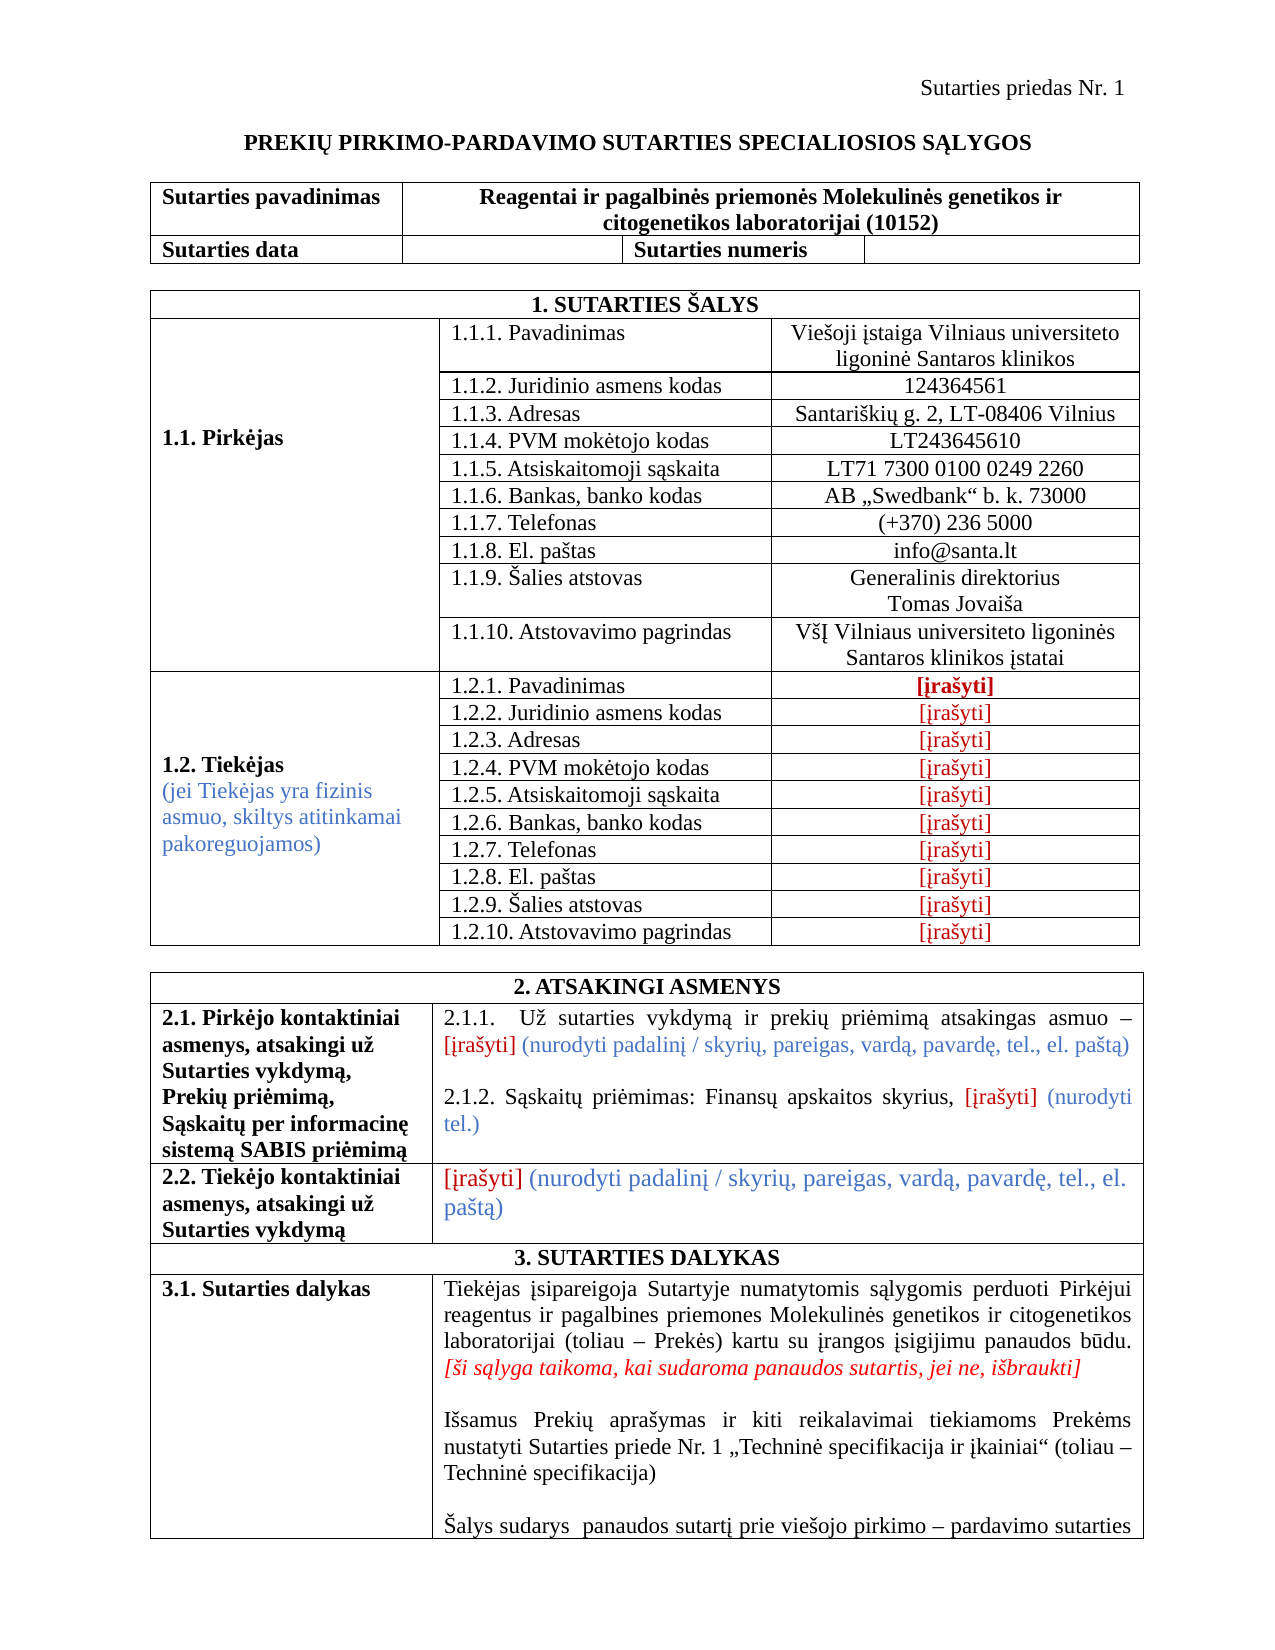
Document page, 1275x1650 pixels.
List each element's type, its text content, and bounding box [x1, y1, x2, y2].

table_cell VšĮ Vilniaus universiteto ligoninės Santaros klinikos įstatai [772, 618, 1139, 671]
table_cell 1.1.6. Bankas, banko kodas [440, 482, 771, 508]
table_cell 1.1.1. Pavadinimas [440, 319, 771, 371]
table_header 1. SUTARTIES ŠALYS [151, 291, 1139, 318]
table_cell 1.2.5. Atsiskaitomoji sąskaita [440, 781, 771, 808]
text Prekių pirkimo-pardavimo sutarties Specialiosios sąlygos [150, 129, 1125, 155]
table_cell 1.2.7. Telefonas [440, 836, 771, 862]
table_cell 1.1.7. Telefonas [440, 509, 771, 536]
table_cell [įrašyti] [772, 809, 1139, 835]
table_cell 1.2.8. El. paštas [440, 864, 771, 890]
table_cell (+370) 236 5000 [933, 509, 1139, 536]
table_header 2. ATSAKINGI ASMENYS [151, 973, 1143, 1003]
table_cell 1.2.9. Šalies atstovas [440, 891, 771, 917]
table_cell [403, 236, 622, 263]
table_cell 2.2. Tiekėjo kontaktiniai asmenys, atsakingi už Sutarties vykdymą [151, 1164, 432, 1242]
table_cell Generalinis direktorius Tomas Jovaiša [772, 564, 1139, 617]
table_cell 3. SUTARTIES DALYKAS [151, 1244, 1143, 1274]
table_cell 1.2.1. Pavadinimas [440, 672, 771, 698]
table_cell 1.2.4. PVM mokėtojo kodas [440, 754, 771, 780]
table_cell Santariškių g. 2, LT-08406 Vilnius [772, 400, 1139, 426]
table_cell 1.1.4. PVM mokėtojo kodas [440, 427, 771, 453]
table_cell 1.1.2. Juridinio asmens kodas [440, 373, 771, 399]
table_cell [įrašyti] [772, 864, 1139, 890]
table_cell LT243645610 [772, 427, 1139, 453]
table_cell 1.1.3. Adresas [440, 400, 771, 426]
table_cell 124364561 [772, 373, 1139, 399]
table_cell 1.2.2. Juridinio asmens kodas [440, 699, 771, 725]
table_cell LT71 7300 0100 0249 2260 [772, 455, 1139, 481]
table_cell Viešoji įstaiga Vilniaus universiteto ligoninė Santaros klinikos [772, 319, 1139, 371]
table_cell 1.2. Tiekėjas (jei Tiekėjas yra fizinis asmuo, skiltys atitinkamai pakoreguojamos) [151, 672, 439, 944]
table_cell [įrašyti] [772, 726, 1139, 753]
table_cell 1.1.9. Šalies atstovas [440, 564, 771, 617]
table_cell [įrašyti] (nurodyti padalinį / skyrių, pareigas, vardą, pavardę, tel., el. paštą) [433, 1164, 1143, 1242]
table_cell AB „Swedbank“ b. k. 73000 [772, 482, 1139, 508]
table_cell 1.1. Pirkėjas [151, 319, 439, 671]
table_cell [įrašyti] [772, 699, 1139, 725]
table_cell 1.2.3. Adresas [440, 726, 771, 753]
table_cell info@santa.lt [772, 537, 1139, 563]
table_cell Sutarties numeris [623, 236, 864, 263]
table_cell [įrašyti] [772, 672, 1139, 698]
table_cell 1.2.10. Atstovavimo pagrindas [440, 918, 771, 944]
table_cell 1.1.10. Atstovavimo pagrindas [440, 618, 771, 671]
table_cell 1.1.8. El. paštas [440, 537, 771, 563]
table_header Reagentai ir pagalbinės priemonės Molekulinės genetikos ir citogenetikos laboratorijai (10152) [403, 183, 1139, 235]
table_cell [įrašyti] [772, 781, 1139, 808]
table_cell [įrašyti] [772, 891, 1139, 917]
table_cell 2.1. Pirkėjo kontaktiniai asmenys, atsakingi už Sutarties vykdymą, Prekių priėmimą, Sąskaitų per informacinę sistemą SABIS priėmimą [151, 1004, 432, 1162]
table_header Sutarties pavadinimas [151, 183, 402, 235]
table_cell [įrašyti] [772, 754, 1139, 780]
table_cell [151, 1275, 432, 1538]
table_cell (+370) 236 5000 [772, 509, 886, 536]
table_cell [433, 1275, 1143, 1538]
table_cell 1.1.5. Atsiskaitomoji sąskaita [440, 455, 771, 481]
table_cell [įrašyti] [772, 918, 1139, 944]
table_cell [įrašyti] [772, 836, 1139, 862]
table_cell 2.1.1. Už sutarties vykdymą ir prekių priėmimą atsakingas asmuo – [įrašyti] (nurodyti padalinį / skyrių, pareigas, vardą, pavardę, tel., el. paštą) 2.1.2. Sąskaitų priėmimas: Finansų apskaitos skyrius, [įrašyti] (nurodyti tel.) [433, 1004, 1143, 1162]
table_cell [865, 236, 1139, 263]
table_cell 1.2.6. Bankas, banko kodas [440, 809, 771, 835]
table_cell Sutarties data [151, 236, 402, 263]
